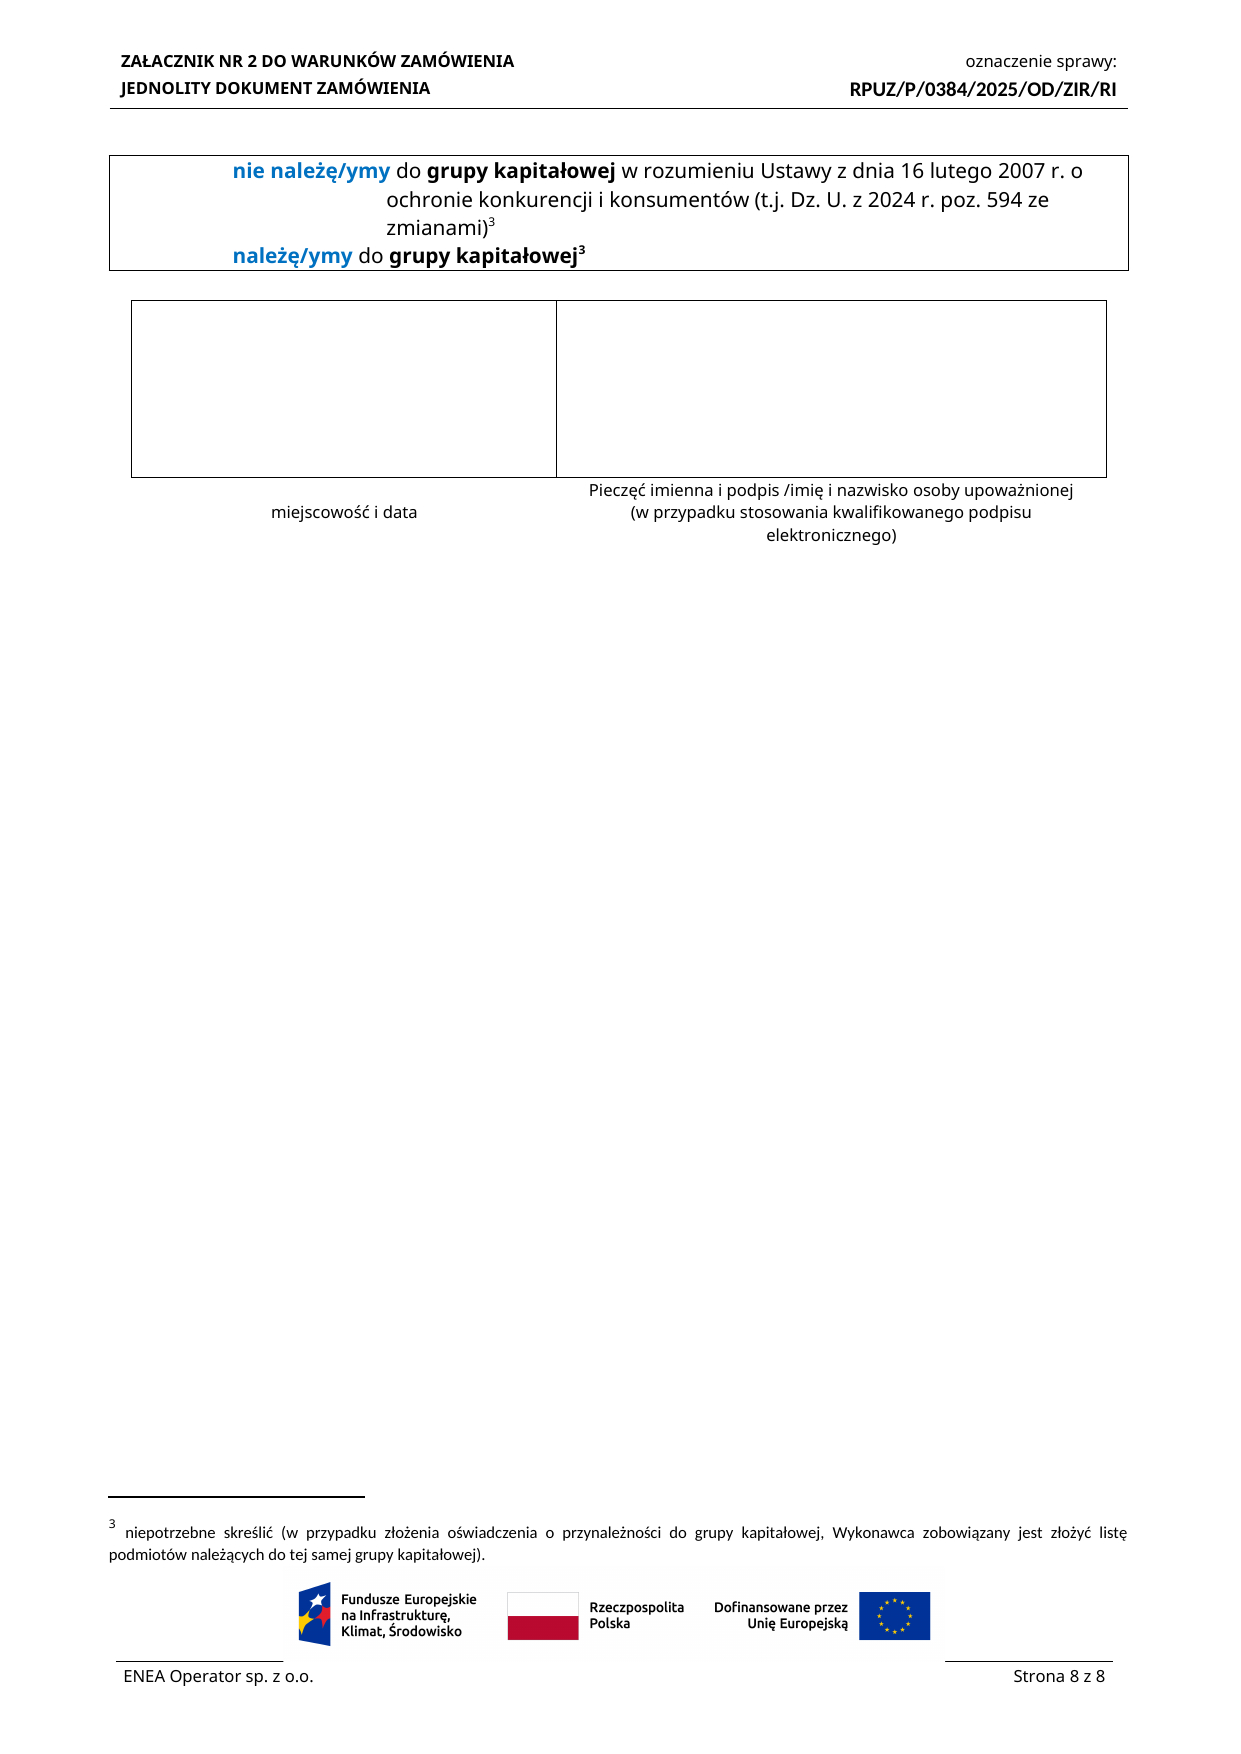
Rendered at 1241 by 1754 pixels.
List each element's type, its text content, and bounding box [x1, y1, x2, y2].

table_cell Pieczęć imienna i podpis /imię i nazwisko osoby upoważnionej (w przypadku stosowania kwalifikowanego podpisu elektronicznego) [556, 478, 1106, 546]
table_header [132, 301, 556, 477]
picture [283, 1566, 946, 1662]
table_header [557, 301, 1106, 477]
table_cell miejscowość i data [132, 478, 556, 546]
